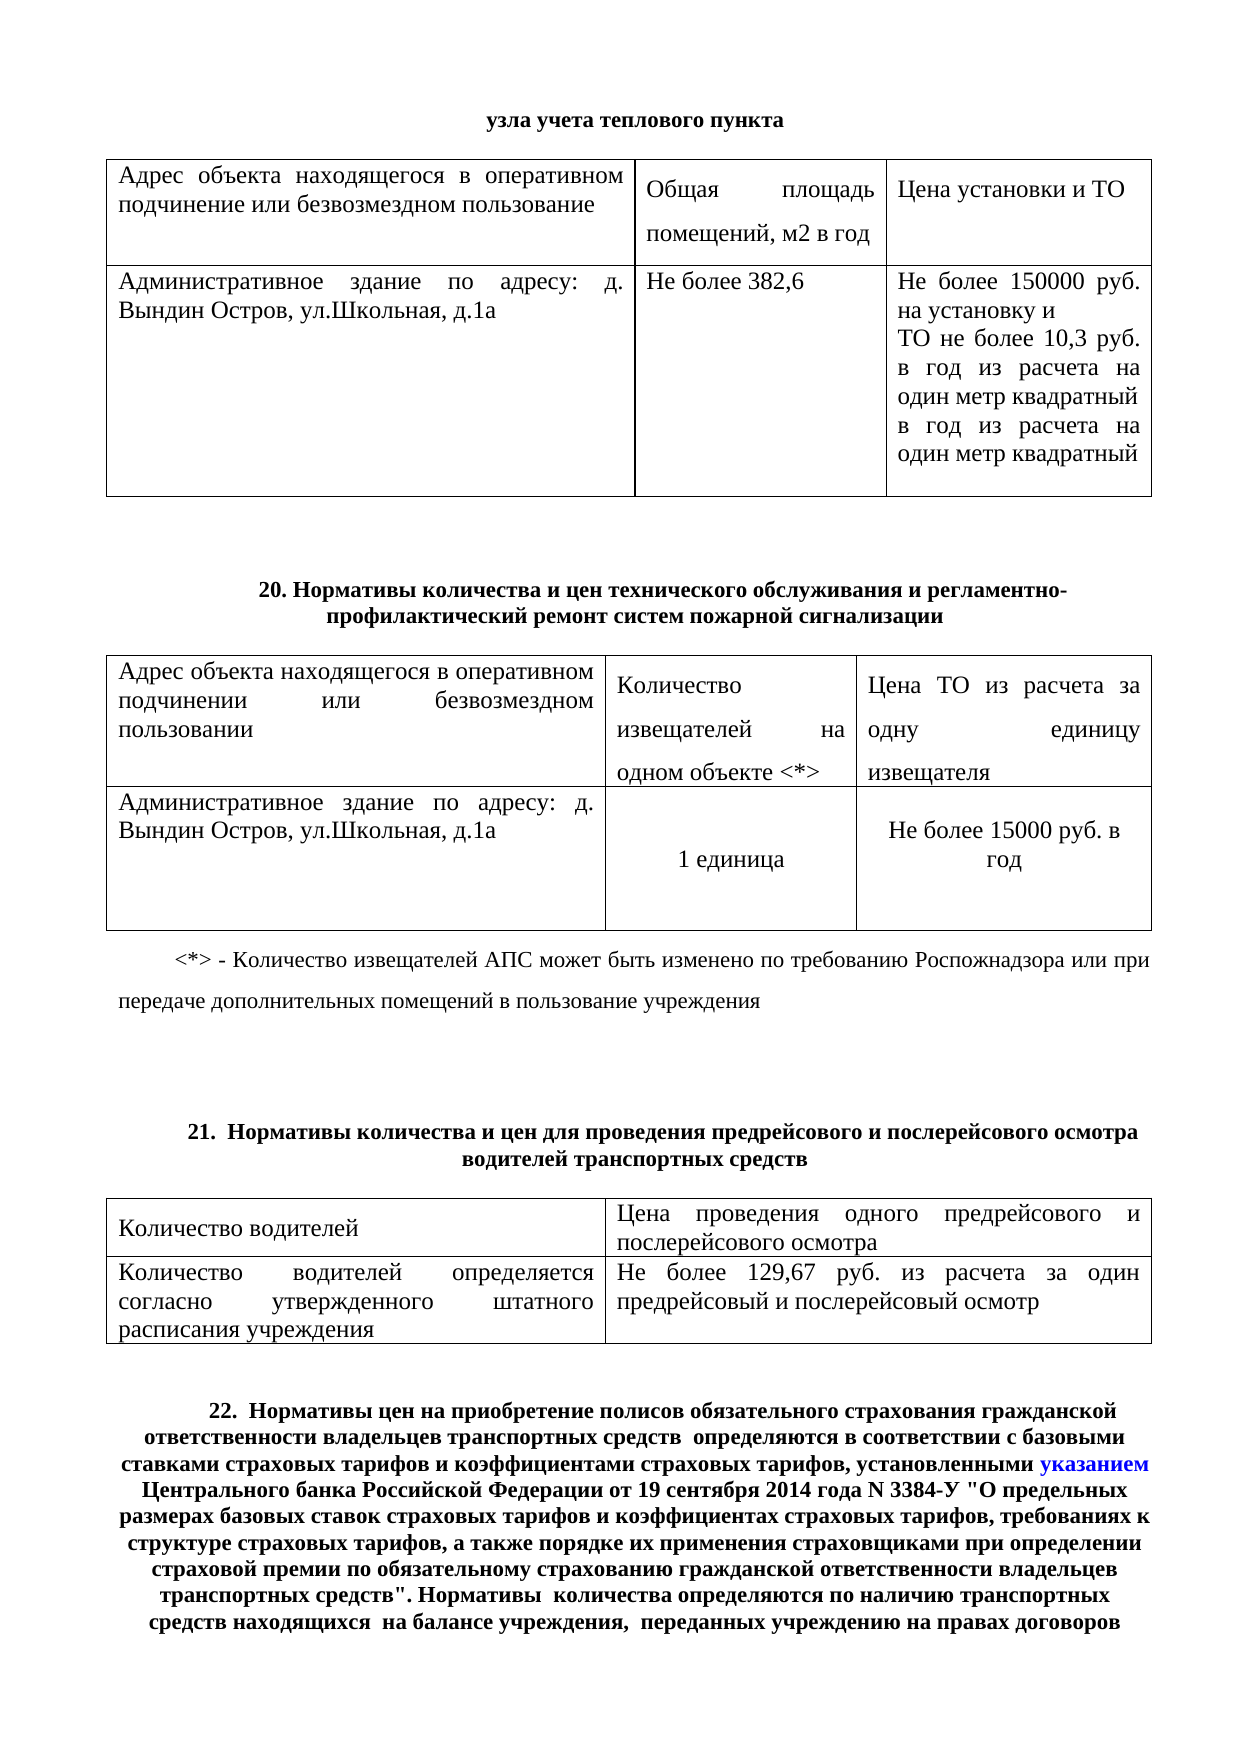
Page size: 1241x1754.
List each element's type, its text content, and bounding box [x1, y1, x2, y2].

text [118, 106, 1152, 133]
table_cell Количество водителей определяется согласно утвержденного штатного расписания учреждения [107, 1257, 605, 1343]
table_cell Административное здание по адресу: д. Вындин Остров, ул.Школьная, д.1а [107, 787, 605, 930]
table_header Цена установки и ТО [887, 160, 1151, 265]
text 21. Нормативы количества и цен для проведения предрейсового и послерейсового осмотра водителей транспортных средств [118, 1118, 1152, 1171]
table_header Адрес объекта находящегося в оперативном подчинении или безвозмездном пользовании [107, 656, 605, 786]
table_cell Не более 15000 руб. в год [857, 787, 1151, 930]
table_header Количество водителей [107, 1199, 605, 1256]
table_header Цена ТО из расчета за одну единицу извещателя [857, 656, 1151, 786]
table_cell Административное здание по адресу: д. Вындин Остров, ул.Школьная, д.1а [107, 266, 634, 496]
table_cell 1 единица [606, 787, 856, 930]
table_header Общая площадь помещений, м2 в год [636, 160, 886, 265]
table_cell Не более 382,6 [636, 266, 886, 496]
table_header Цена проведения одного предрейсового и послерейсового осмотра [606, 1199, 1151, 1256]
table_cell Не более 129,67 руб. из расчета за один предрейсовый и послерейсовый осмотр [606, 1257, 1151, 1343]
table_cell Не более 150000 руб. на установку и ТО не более 10,3 руб. в год из расчета на один метр квадратный в год из расчета на один метр квадратный [887, 266, 1151, 496]
text 20. Нормативы количества и цен технического обслуживания и регламентно-профилактический ремонт систем пожарной сигнализации [118, 576, 1152, 629]
table_header Количество извещателей на одном объекте <*> [606, 656, 856, 786]
text <*> - Количество извещателей АПС может быть изменено по требованию Роспожнадзора или при передаче дополнительных помещений в пользование учреждения [118, 931, 1152, 1013]
table_header Адрес объекта находящегося в оперативном подчинение или безвозмездном пользование [107, 160, 634, 265]
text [118, 1397, 1152, 1634]
